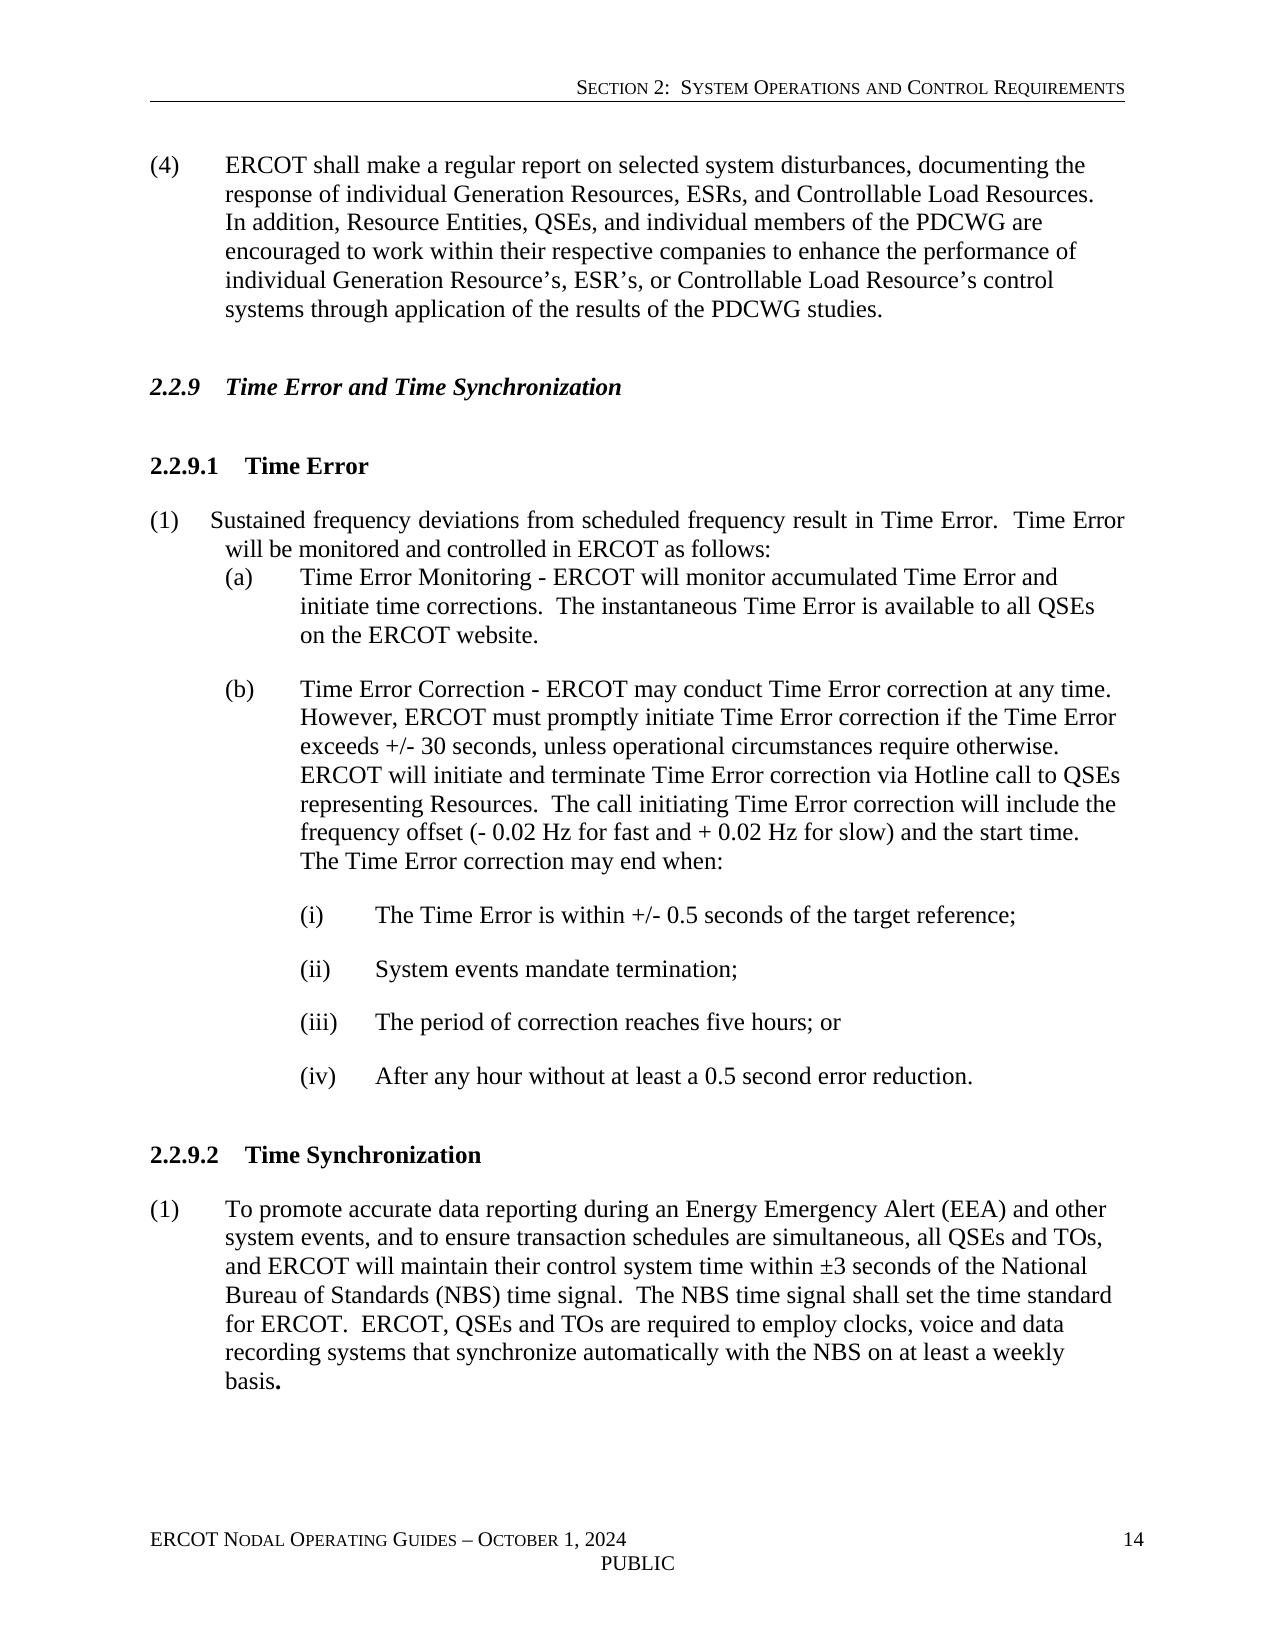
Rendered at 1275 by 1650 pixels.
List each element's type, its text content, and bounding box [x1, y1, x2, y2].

text (b) Time Error Correction - ERCOT may conduct Time Error correction at any time. However, ERCOT must promptly initiate Time Error correction if the Time Error exceeds +/- 30 seconds, unless operational circumstances require otherwise. ERCOT will initiate and terminate Time Error correction via Hotline call to QSEs representing Resources. The call initiating Time Error correction will include the frequency offset (- 0.02 Hz for fast and + 0.02 Hz for slow) and the start time. The Time Error correction may end when: [225, 674, 1125, 875]
text (i) The Time Error is within +/- 0.5 seconds of the target reference; [300, 900, 1125, 929]
text (ii) System events mandate termination; [300, 954, 1125, 982]
text (1) Sustained frequency deviations from scheduled frequency result in Time Error. Time Error will be monitored and controlled in ERCOT as follows: [150, 505, 1125, 562]
text (iv) After any hour without at least a 0.5 second error reduction. [300, 1061, 1125, 1090]
text 2.2.9.1 Time Error [150, 451, 1125, 480]
text 2.2.9.2 Time Synchronization [150, 1140, 1125, 1169]
text (iii) The period of correction reaches five hours; or [300, 1007, 1125, 1036]
text (1) To promote accurate data reporting during an Energy Emergency Alert (EEA) and other system events, and to ensure transaction schedules are simultaneous, all QSEs and TOs, and ERCOT will maintain their control system time within ±3 seconds of the National Bureau of Standards (NBS) time signal. The NBS time signal shall set the time standard for ERCOT. ERCOT, QSEs and TOs are required to employ clocks, voice and data recording systems that synchronize automatically with the NBS on at least a weekly basis. [150, 1194, 1125, 1395]
text 2.2.9 Time Error and Time Synchronization [150, 372, 1125, 401]
text (a) Time Error Monitoring - ERCOT will monitor accumulated Time Error and initiate time corrections. The instantaneous Time Error is available to all QSEs on the ERCOT website. [225, 562, 1125, 649]
text (4) ERCOT shall make a regular report on selected system disturbances, documenting the response of individual Generation Resources, ESRs, and Controllable Load Resources. In addition, Resource Entities, QSEs, and individual members of the PDCWG are encouraged to work within their respective companies to enhance the performance of individual Generation Resource’s, ESR’s, or Controllable Load Resource’s control systems through application of the results of the PDCWG studies. [150, 150, 1125, 322]
